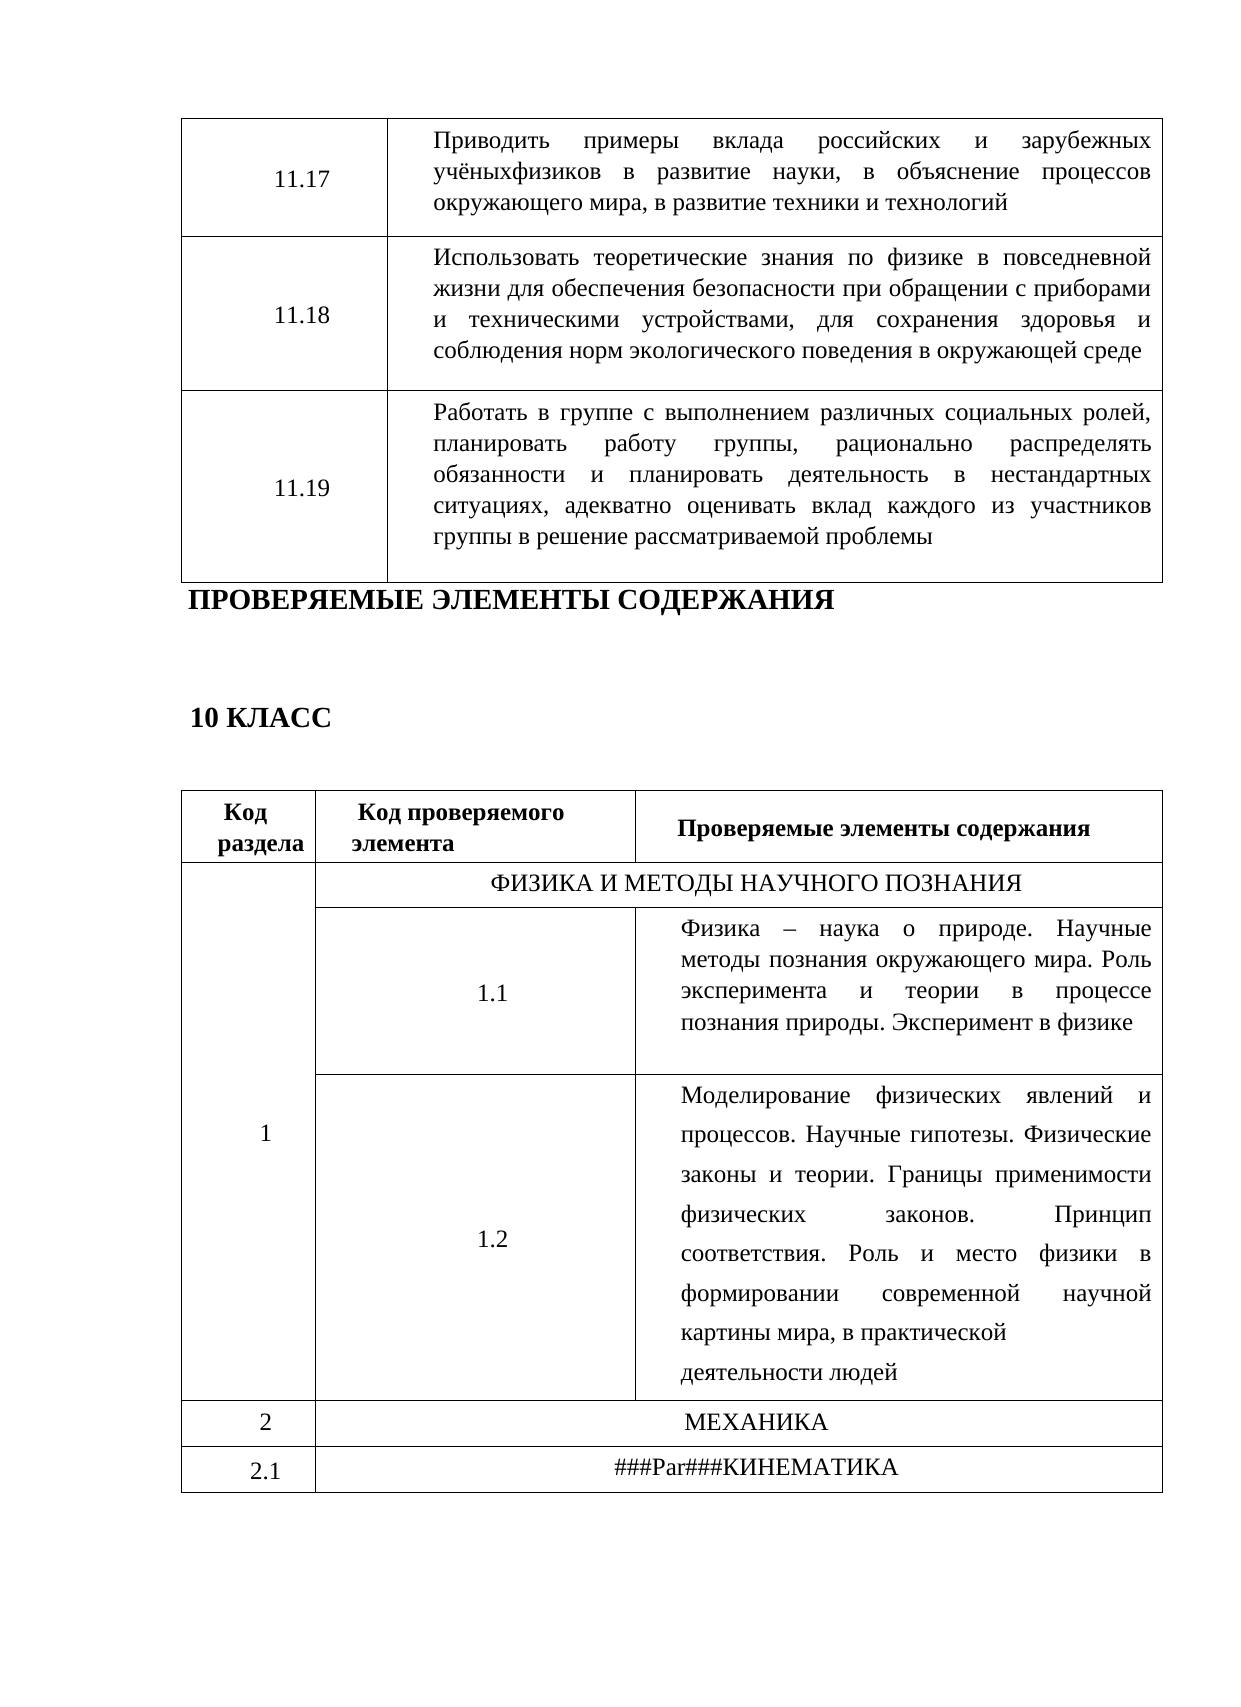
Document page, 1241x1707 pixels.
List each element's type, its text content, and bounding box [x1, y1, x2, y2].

table_cell 1 [182, 863, 315, 1400]
table_header Код проверяемого элемента [316, 791, 635, 861]
table_cell МЕХАНИКА [316, 1401, 1162, 1446]
list КЛАСС [189, 700, 1077, 734]
table_header Проверяемые элементы содержания [636, 791, 1162, 861]
table_cell 11.18 [182, 237, 387, 390]
table_header Код раздела [182, 791, 315, 861]
table_cell 11.19 [182, 391, 387, 582]
table_cell 2 [182, 1401, 315, 1446]
table_cell ФИЗИКА И МЕТОДЫ НАУЧНОГО ПОЗНАНИЯ [316, 863, 1162, 907]
table_cell 1.2 [316, 1075, 635, 1400]
table_cell Физика – наука о природе. Научные методы познания окружающего мира. Роль эксперимента и теории в процессе познания природы. Эксперимент в физике [636, 908, 1162, 1073]
text ПРОВЕРЯЕМЫЕ ЭЛЕМЕНТЫ СОДЕРЖАНИЯ [188, 583, 1077, 616]
table_cell Использовать теоретические знания по физике в повседневной жизни для обеспечения безопасности при обращении с приборами и техническими устройствами, для сохранения здоровья и соблюдения норм экологического поведения в окружающей среде [388, 237, 1162, 390]
table_cell ###Par###КИНЕМАТИКА [316, 1447, 1162, 1491]
table_cell 2.1 [182, 1447, 315, 1491]
table_cell 11.17 [182, 119, 387, 236]
table_cell Работать в группе с выполнением различных социальных ролей, планировать работу группы, рационально распределять обязанности и планировать деятельность в нестандартных ситуациях, адекватно оценивать вклад каждого из участников группы в решение рассматриваемой проблемы [388, 391, 1162, 582]
table_cell Моделирование физических явлений и процессов. Научные гипотезы. Физические законы и теории. Границы применимости физических законов. Принцип соответствия. Роль и место физики в формировании современной научной картины мира, в практической деятельности людей [636, 1075, 1162, 1400]
table_cell 1.1 [316, 908, 635, 1073]
table_cell Приводить примеры вклада российских и зарубежных учёныхфизиков в развитие науки, в объяснение процессов окружающего мира, в развитие техники и технологий [388, 119, 1162, 236]
